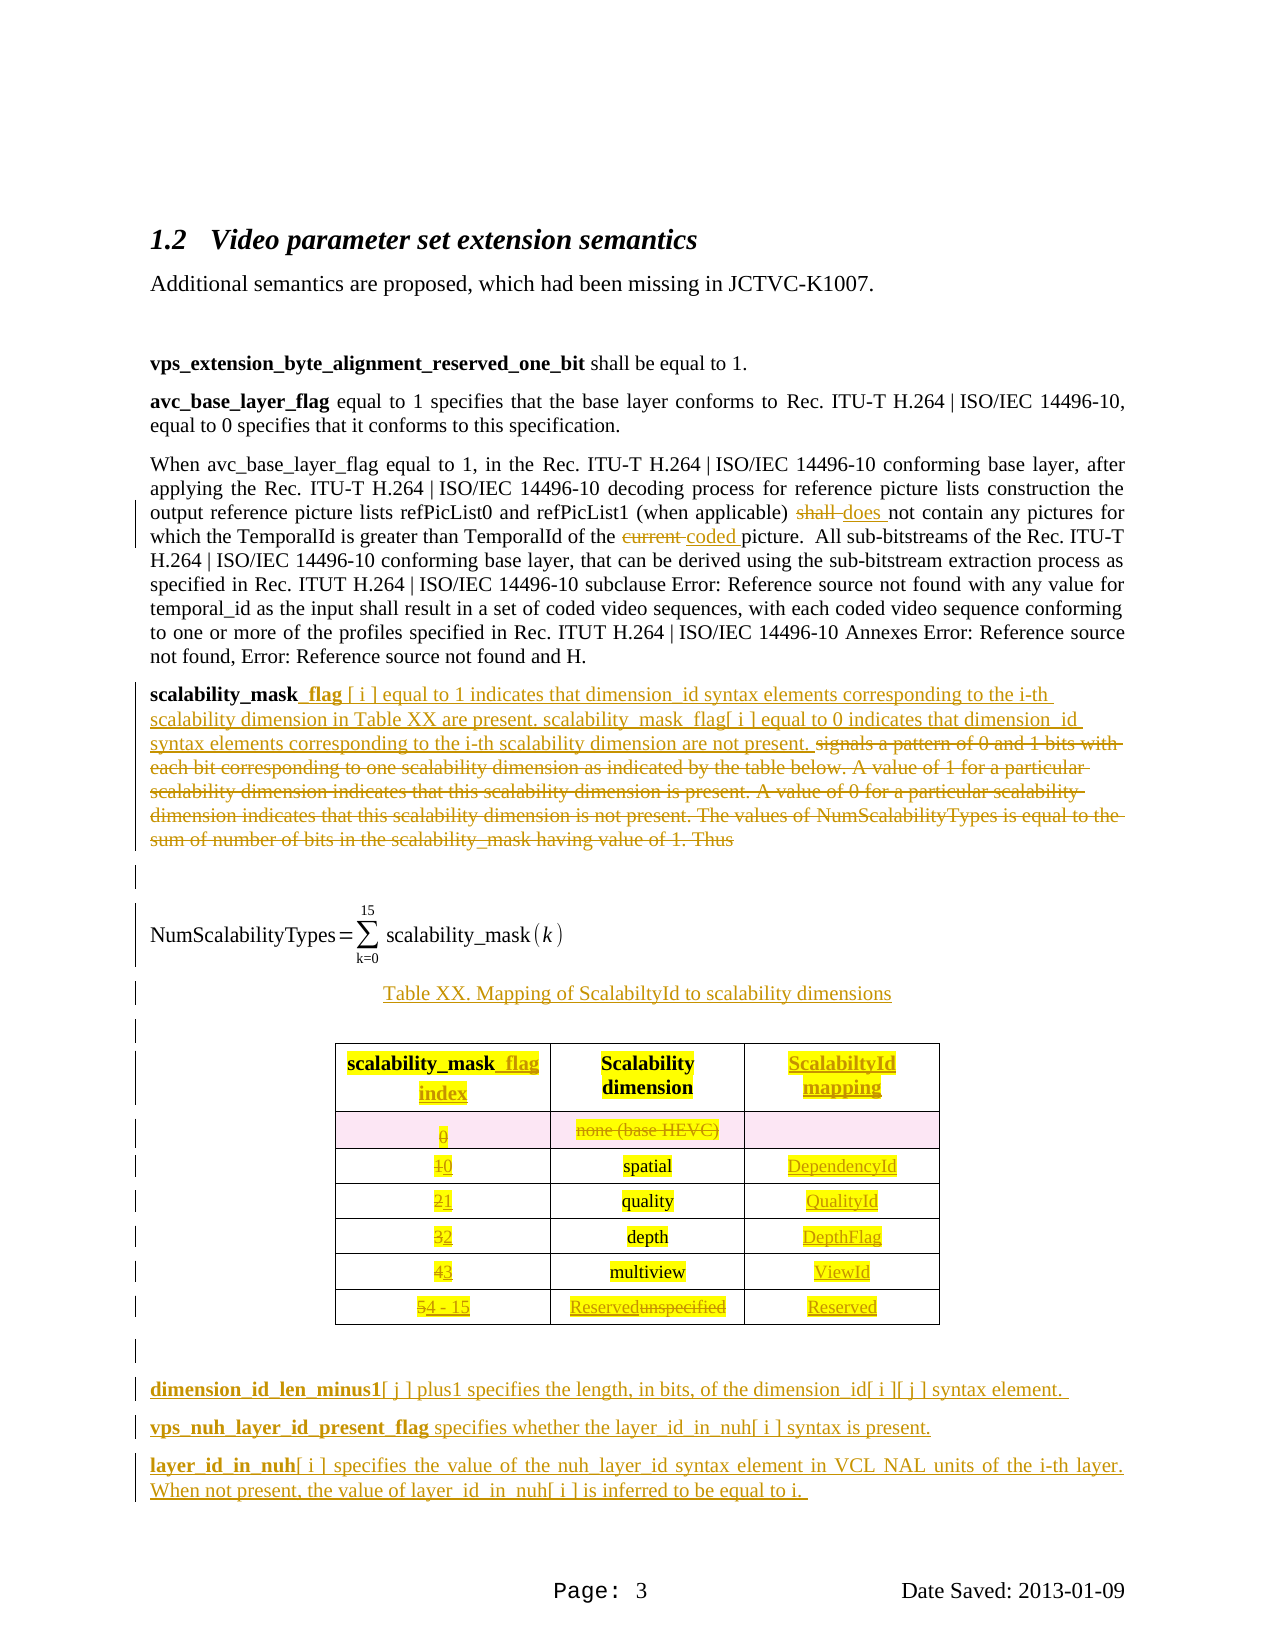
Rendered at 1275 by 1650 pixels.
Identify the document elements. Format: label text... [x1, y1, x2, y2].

table_cell spatial [551, 1149, 744, 1183]
text Additional semantics are proposed, which had been missing in JCTVC-K1007. [150, 270, 1125, 296]
table_cell [336, 1254, 550, 1288]
table_header scalability_mask [336, 1044, 550, 1111]
table_cell [745, 1149, 939, 1183]
text avc_base_layer_flag equal to 1 specifies that the base layer conforms to Rec. ITU-T H.264 | ISO/IEC 14496-10, equal to 0 specifies that it conforms to this specification. [150, 389, 1125, 437]
table_cell [745, 1219, 939, 1253]
text scalability_mask [150, 682, 1125, 816]
table_cell [336, 1290, 550, 1323]
text vps_extension_byte_alignment_reserved_one_bit shall be equal to 1. [150, 351, 1125, 375]
table_header Scalability dimension [551, 1044, 744, 1111]
table_cell quality [551, 1184, 744, 1218]
table_cell multiview [551, 1254, 744, 1288]
table_header [745, 1044, 939, 1111]
table_cell [745, 1254, 939, 1288]
text scalability_mask [150, 817, 1125, 851]
table_cell [336, 1184, 550, 1218]
table_cell [745, 1290, 939, 1323]
table_cell [745, 1184, 939, 1218]
table_cell [336, 1219, 550, 1253]
text When avc_base_layer_flag equal to 1, in the Rec. ITU-T H.264 | ISO/IEC 14496-10 conforming base layer, after applying the Rec. ITU-T H.264 | ISO/IEC 14496-10 decoding process for reference picture lists construction the output reference picture lists refPicList0 and refPicList1 (when applicable) not contain any pictures for which the TemporalId is greater than TemporalId of the picture. All sub-bitstreams of the Rec. ITU-T H.264 | ISO/IEC 14496-10 conforming base layer, that can be derived using the sub-bitstream extraction process as specified in Rec. ITUT H.264 | ISO/IEC 14496-10 subclause G.8.8.1 with any value for temporal_id as the input shall result in a set of coded video sequences, with each coded video sequence conforming to one or more of the profiles specified in Rec. ITUT H.264 | ISO/IEC 14496-10 Annexes A, G and H. [150, 452, 1125, 668]
table_cell depth [551, 1219, 744, 1253]
table_cell [551, 1290, 744, 1323]
table_cell [336, 1149, 550, 1183]
subtitle Video parameter set extension semantics [150, 222, 1125, 256]
